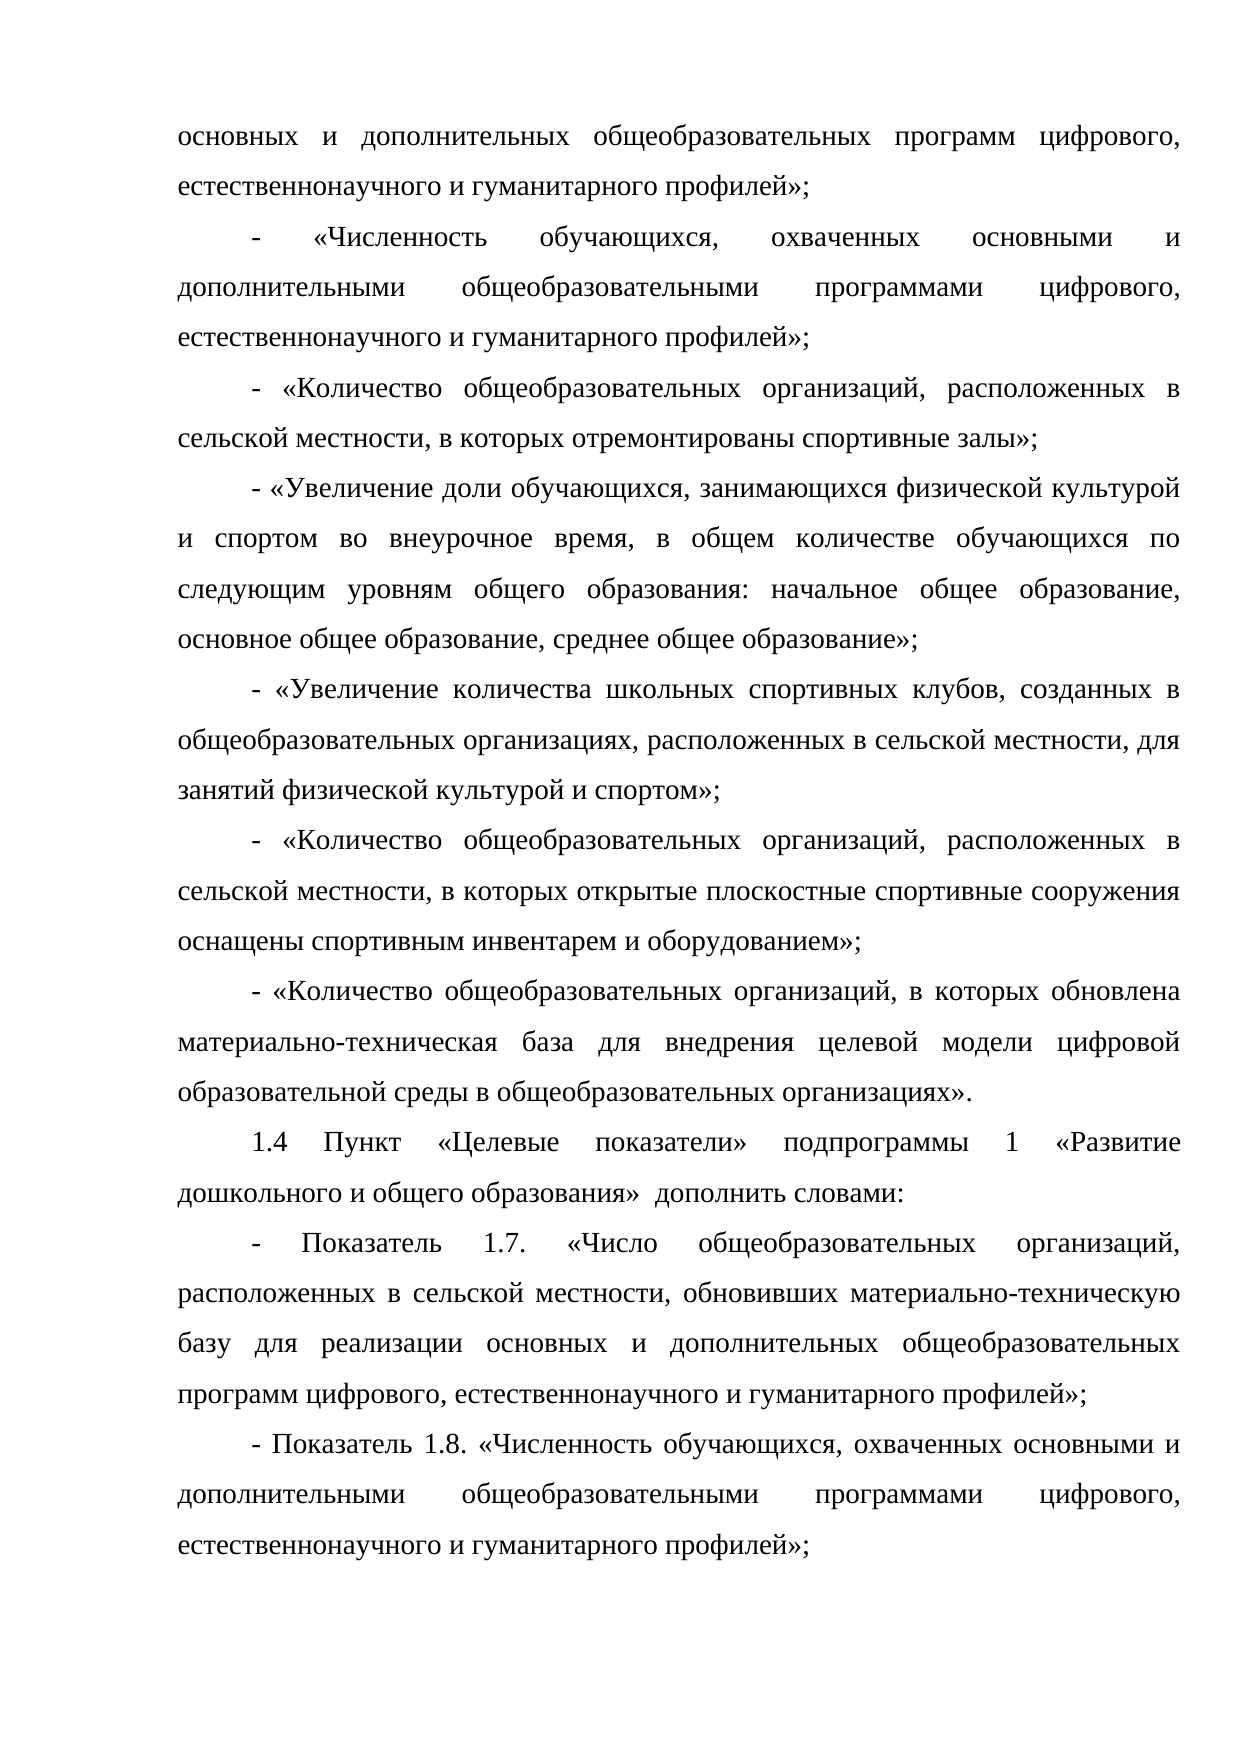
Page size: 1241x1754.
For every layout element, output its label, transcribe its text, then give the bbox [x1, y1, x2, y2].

text - «Количество общеобразовательных организаций, расположенных в сельской местности, в которых отремонтированы спортивные залы»; [177, 370, 1181, 453]
text - «Численность обучающихся, охваченных основными и дополнительными общеобразовательными программами цифрового, естественнонаучного и гуманитарного профилей»; [177, 219, 1181, 353]
text 1.4 Пункт «Целевые показатели» подпрограммы 1 «Развитие дошкольного и общего образования» дополнить словами: [177, 1124, 1181, 1208]
text - «Количество общеобразовательных организаций, расположенных в сельской местности, в которых открытые плоскостные спортивные сооружения оснащены спортивным инвентарем и оборудованием»; [177, 822, 1181, 957]
text - Показатель 1.8. «Численность обучающихся, охваченных основными и дополнительными общеобразовательными программами цифрового, естественнонаучного и гуманитарного профилей»; [177, 1426, 1181, 1560]
text - «Увеличение количества школьных спортивных клубов, созданных в общеобразовательных организациях, расположенных в сельской местности, для занятий физической культурой и спортом»; [177, 672, 1181, 806]
text - «Увеличение доли обучающихся, занимающихся физической культурой и спортом во внеурочное время, в общем количестве обучающихся по следующим уровням общего образования: начальное общее образование, основное общее образование, среднее общее образование»; [177, 470, 1181, 655]
text - «Количество общеобразовательных организаций, в которых обновлена материально-техническая база для внедрения целевой модели цифровой образовательной среды в общеобразовательных организациях». [177, 973, 1181, 1108]
text - Показатель 1.7. «Число общеобразовательных организаций, расположенных в сельской местности, обновивших материально-техническую базу для реализации основных и дополнительных общеобразовательных программ цифрового, естественнонаучного и гуманитарного профилей»; [177, 1225, 1181, 1409]
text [177, 118, 1181, 202]
